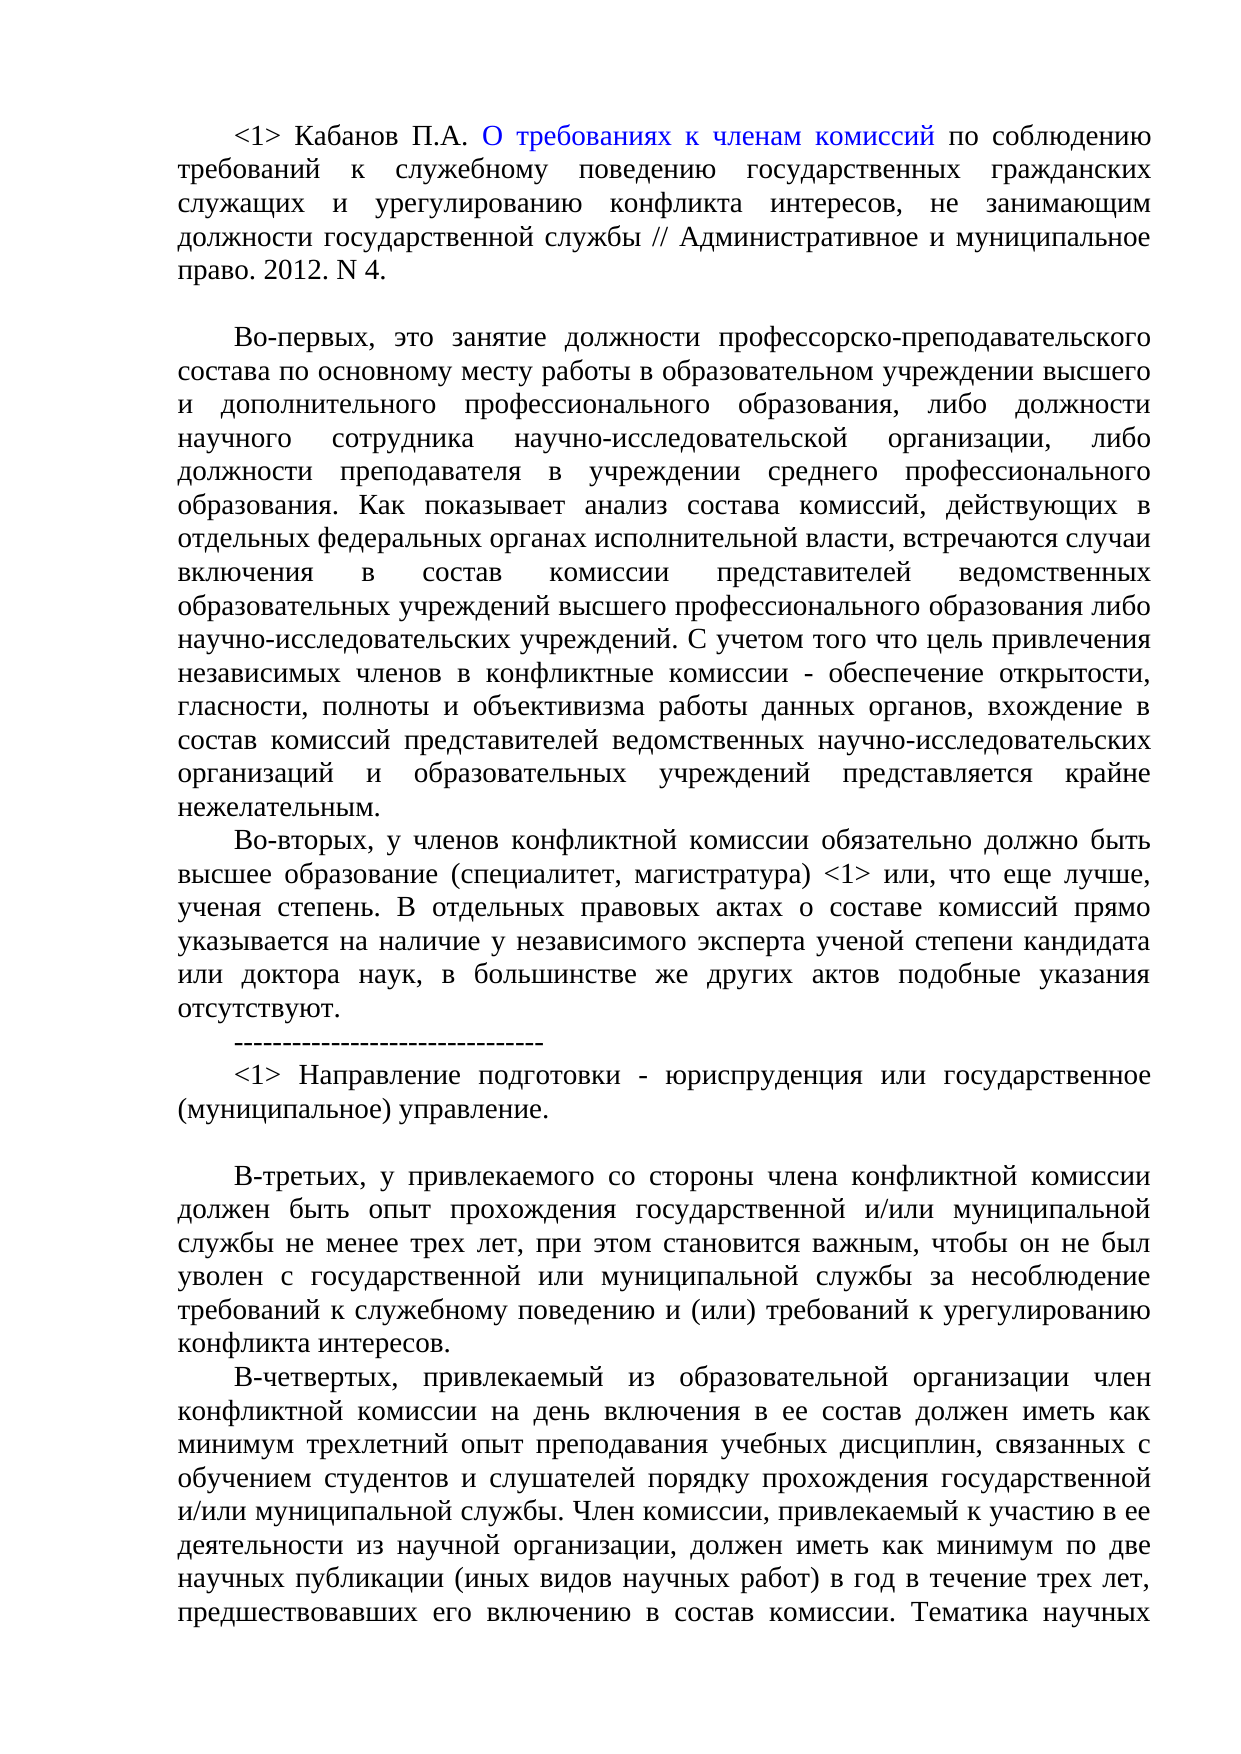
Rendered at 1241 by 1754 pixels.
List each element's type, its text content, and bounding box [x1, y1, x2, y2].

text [177, 1359, 1152, 1627]
text <1> Кабанов П.А. О требованиях к членам комиссий по соблюдению требований к служебному поведению государственных гражданских служащих и урегулированию конфликта интересов, не занимающим должности государственной службы // Административное и муниципальное право. 2012. N 4. [177, 118, 1152, 286]
text -------------------------------- [177, 1024, 1152, 1057]
text <1> Направление подготовки - юриспруденция или государственное (муниципальное) управление. [177, 1057, 1152, 1124]
text В-третьих, у привлекаемого со стороны члена конфликтной комиссии должен быть опыт прохождения государственной и/или муниципальной службы не менее трех лет, при этом становится важным, чтобы он не был уволен с государственной или муниципальной службы за несоблюдение требований к служебному поведению и (или) требований к урегулированию конфликта интересов. [177, 1158, 1152, 1359]
text Во-вторых, у членов конфликтной комиссии обязательно должно быть высшее образование (специалитет, магистратура) <1> или, что еще лучше, ученая степень. В отдельных правовых актах о составе комиссий прямо указывается на наличие у независимого эксперта ученой степени кандидата или доктора наук, в большинстве же других актов подобные указания отсутствуют. [177, 822, 1152, 1024]
text Во-первых, это занятие должности профессорско-преподавательского состава по основному месту работы в образовательном учреждении высшего и дополнительного профессионального образования, либо должности научного сотрудника научно-исследовательской организации, либо должности преподавателя в учреждении среднего профессионального образования. Как показывает анализ состава комиссий, действующих в отдельных федеральных органах исполнительной власти, встречаются случаи включения в состав комиссии представителей ведомственных образовательных учреждений высшего профессионального образования либо научно-исследовательских учреждений. С учетом того что цель привлечения независимых членов в конфликтные комиссии - обеспечение открытости, гласности, полноты и объективизма работы данных органов, вхождение в состав комиссий представителей ведомственных научно-исследовательских организаций и образовательных учреждений представляется крайне нежелательным. [177, 319, 1152, 822]
